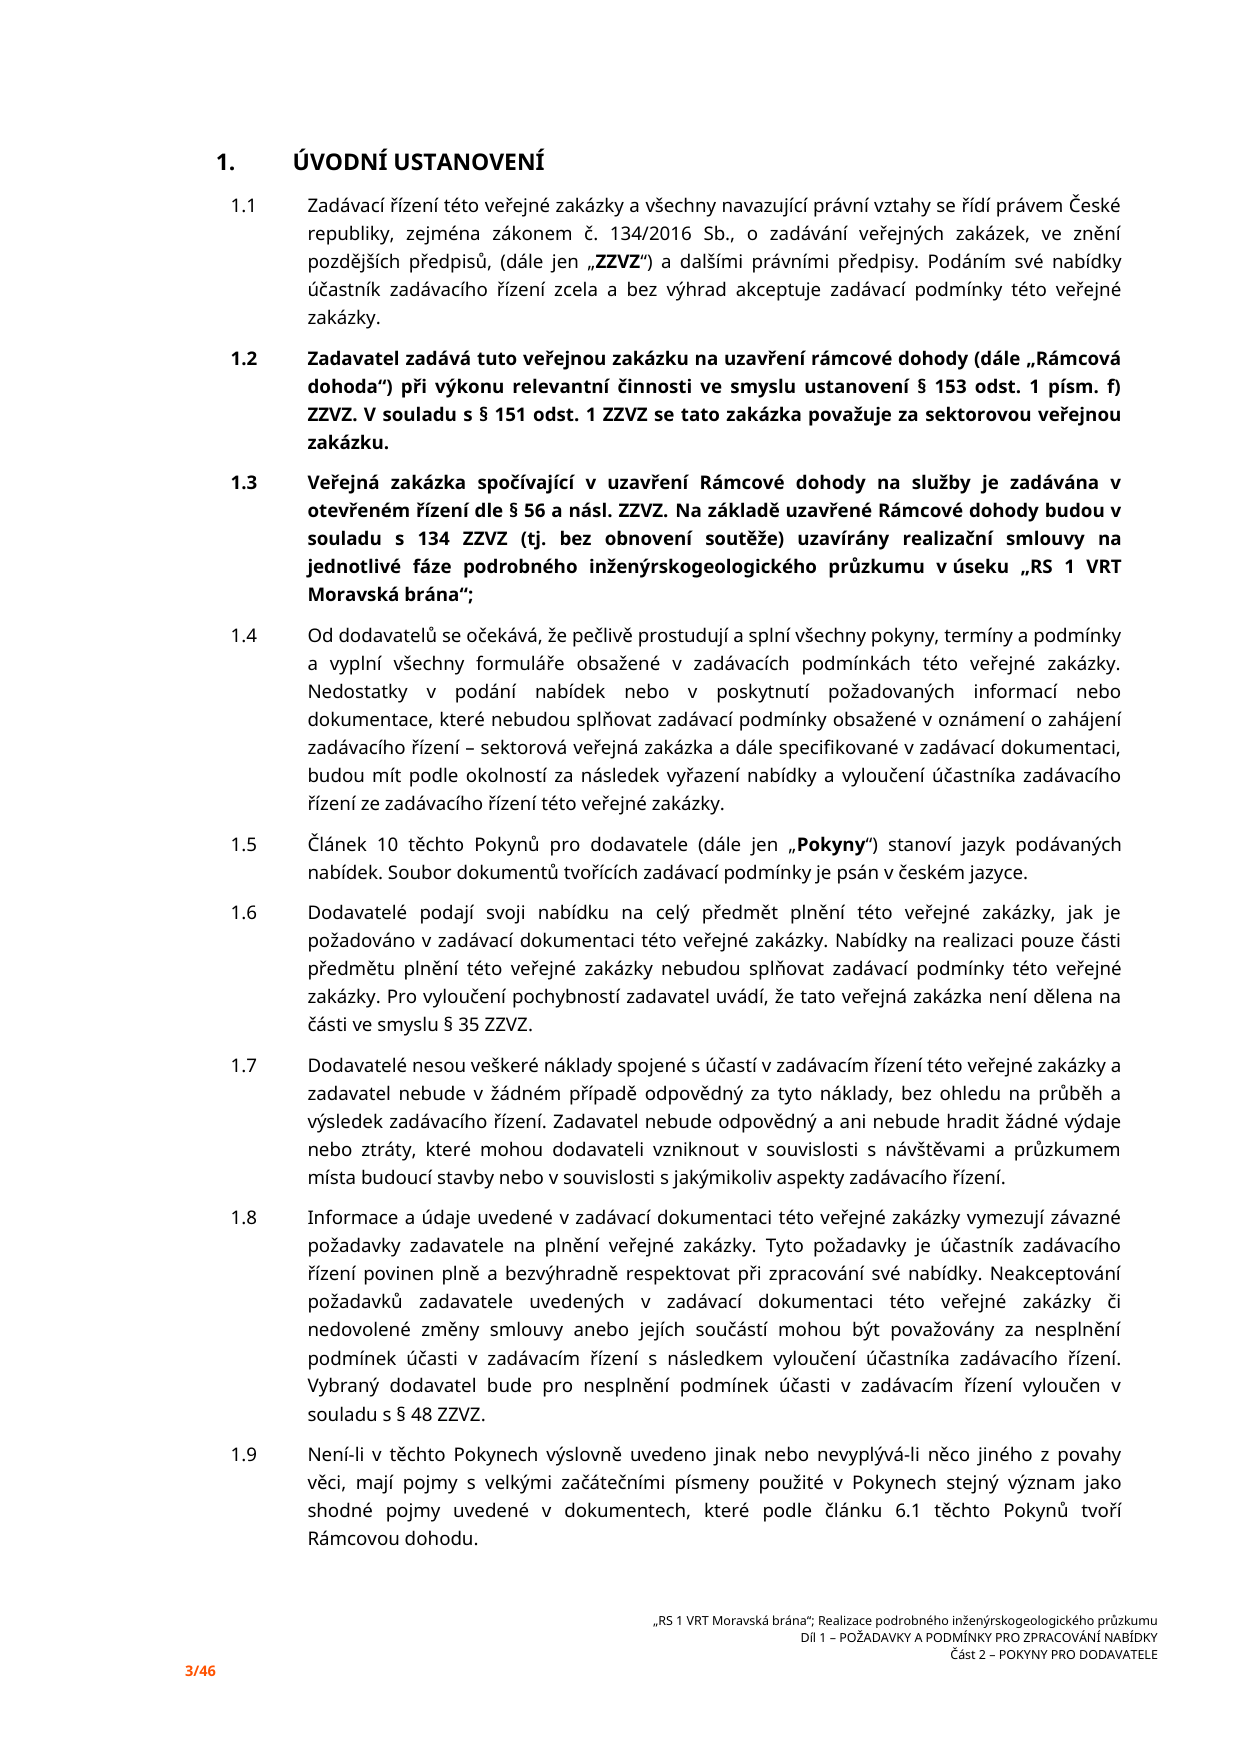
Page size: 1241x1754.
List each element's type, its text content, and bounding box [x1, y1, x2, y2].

text Zadávací řízení této veřejné zakázky a všechny navazující právní vztahy se řídí právem České republiky, zejména zákonem č. 134/2016 Sb., o zadávání veřejných zakázek, ve znění pozdějších předpisů, (dále jen „ZZVZ“) a dalšími právními předpisy. Podáním své nabídky účastník zadávacího řízení zcela a bez výhrad akceptuje zadávací podmínky této veřejné zakázky. [230, 192, 1122, 330]
text Článek 10 těchto Pokynů pro dodavatele (dále jen „Pokyny“) stanoví jazyk podávaných nabídek. Soubor dokumentů tvořících zadávací podmínky je psán v českém jazyce. [230, 831, 1122, 884]
text Informace a údaje uvedené v zadávací dokumentaci této veřejné zakázky vymezují závazné požadavky zadavatele na plnění veřejné zakázky. Tyto požadavky je účastník zadávacího řízení povinen plně a bezvýhradně respektovat při zpracování své nabídky. Neakceptování požadavků zadavatele uvedených v zadávací dokumentaci této veřejné zakázky či nedovolené změny smlouvy anebo jejích součástí mohou být považovány za nesplnění podmínek účasti v zadávacím řízení s následkem vyloučení účastníka zadávacího řízení. Vybraný dodavatel bude pro nesplnění podmínek účasti v zadávacím řízení vyloučen v souladu s § 48 ZZVZ. [230, 1205, 1122, 1426]
text Není-li v těchto Pokynech výslovně uvedeno jinak nebo nevyplývá-li něco jiného z povahy věci, mají pojmy s velkými začátečními písmeny použité v Pokynech stejný význam jako shodné pojmy uvedené v dokumentech, které podle článku 6.1 těchto Pokynů tvoří Rámcovou dohodu. [230, 1441, 1122, 1551]
text Dodavatelé nesou veškeré náklady spojené s účastí v zadávacím řízení této veřejné zakázky a zadavatel nebude v žádném případě odpovědný za tyto náklady, bez ohledu na průběh a výsledek zadávacího řízení. Zadavatel nebude odpovědný a ani nebude hradit žádné výdaje nebo ztráty, které mohou dodavateli vzniknout v souvislosti s návštěvami a průzkumem místa budoucí stavby nebo v souvislosti s jakýmikoliv aspekty zadávacího řízení. [230, 1052, 1122, 1190]
text Dodavatelé podají svoji nabídku na celý předmět plnění této veřejné zakázky, jak je požadováno v zadávací dokumentaci této veřejné zakázky. Nabídky na realizaci pouze části předmětu plnění této veřejné zakázky nebudou splňovat zadávací podmínky této veřejné zakázky. Pro vyloučení pochybností zadavatel uvádí, že tato veřejná zakázka není dělena na části ve smyslu § 35 ZZVZ. [230, 899, 1122, 1037]
text Zadavatel zadává tuto veřejnou zakázku na uzavření rámcové dohody (dále „Rámcová dohoda“) při výkonu relevantní činnosti ve smyslu ustanovení § 153 odst. 1 písm. f) ZZVZ. V souladu s § 151 odst. 1 ZZVZ se tato zakázka považuje za sektorovou veřejnou zakázku. [230, 345, 1122, 455]
text Veřejná zakázka spočívající v uzavření Rámcové dohody na služby je zadávána v otevřeném řízení dle § 56 a násl. ZZVZ. Na základě uzavřené Rámcové dohody budou v souladu s 134 ZZVZ (tj. bez obnovení soutěže) uzavírány realizační smlouvy na jednotlivé fáze podrobného inženýrskogeologického průzkumu v úseku „RS 1 VRT Moravská brána“; [230, 470, 1122, 607]
text ÚVODNÍ USTANOVENÍ [216, 146, 1122, 177]
text Od dodavatelů se očekává, že pečlivě prostudují a splní všechny pokyny, termíny a podmínky a vyplní všechny formuláře obsažené v zadávacích podmínkách této veřejné zakázky. Nedostatky v podání nabídek nebo v poskytnutí požadovaných informací nebo dokumentace, které nebudou splňovat zadávací podmínky obsažené v oznámení o zahájení zadávacího řízení – sektorová veřejná zakázka a dále specifikované v zadávací dokumentaci, budou mít podle okolností za následek vyřazení nabídky a vyloučení účastníka zadávacího řízení ze zadávacího řízení této veřejné zakázky. [230, 622, 1122, 816]
